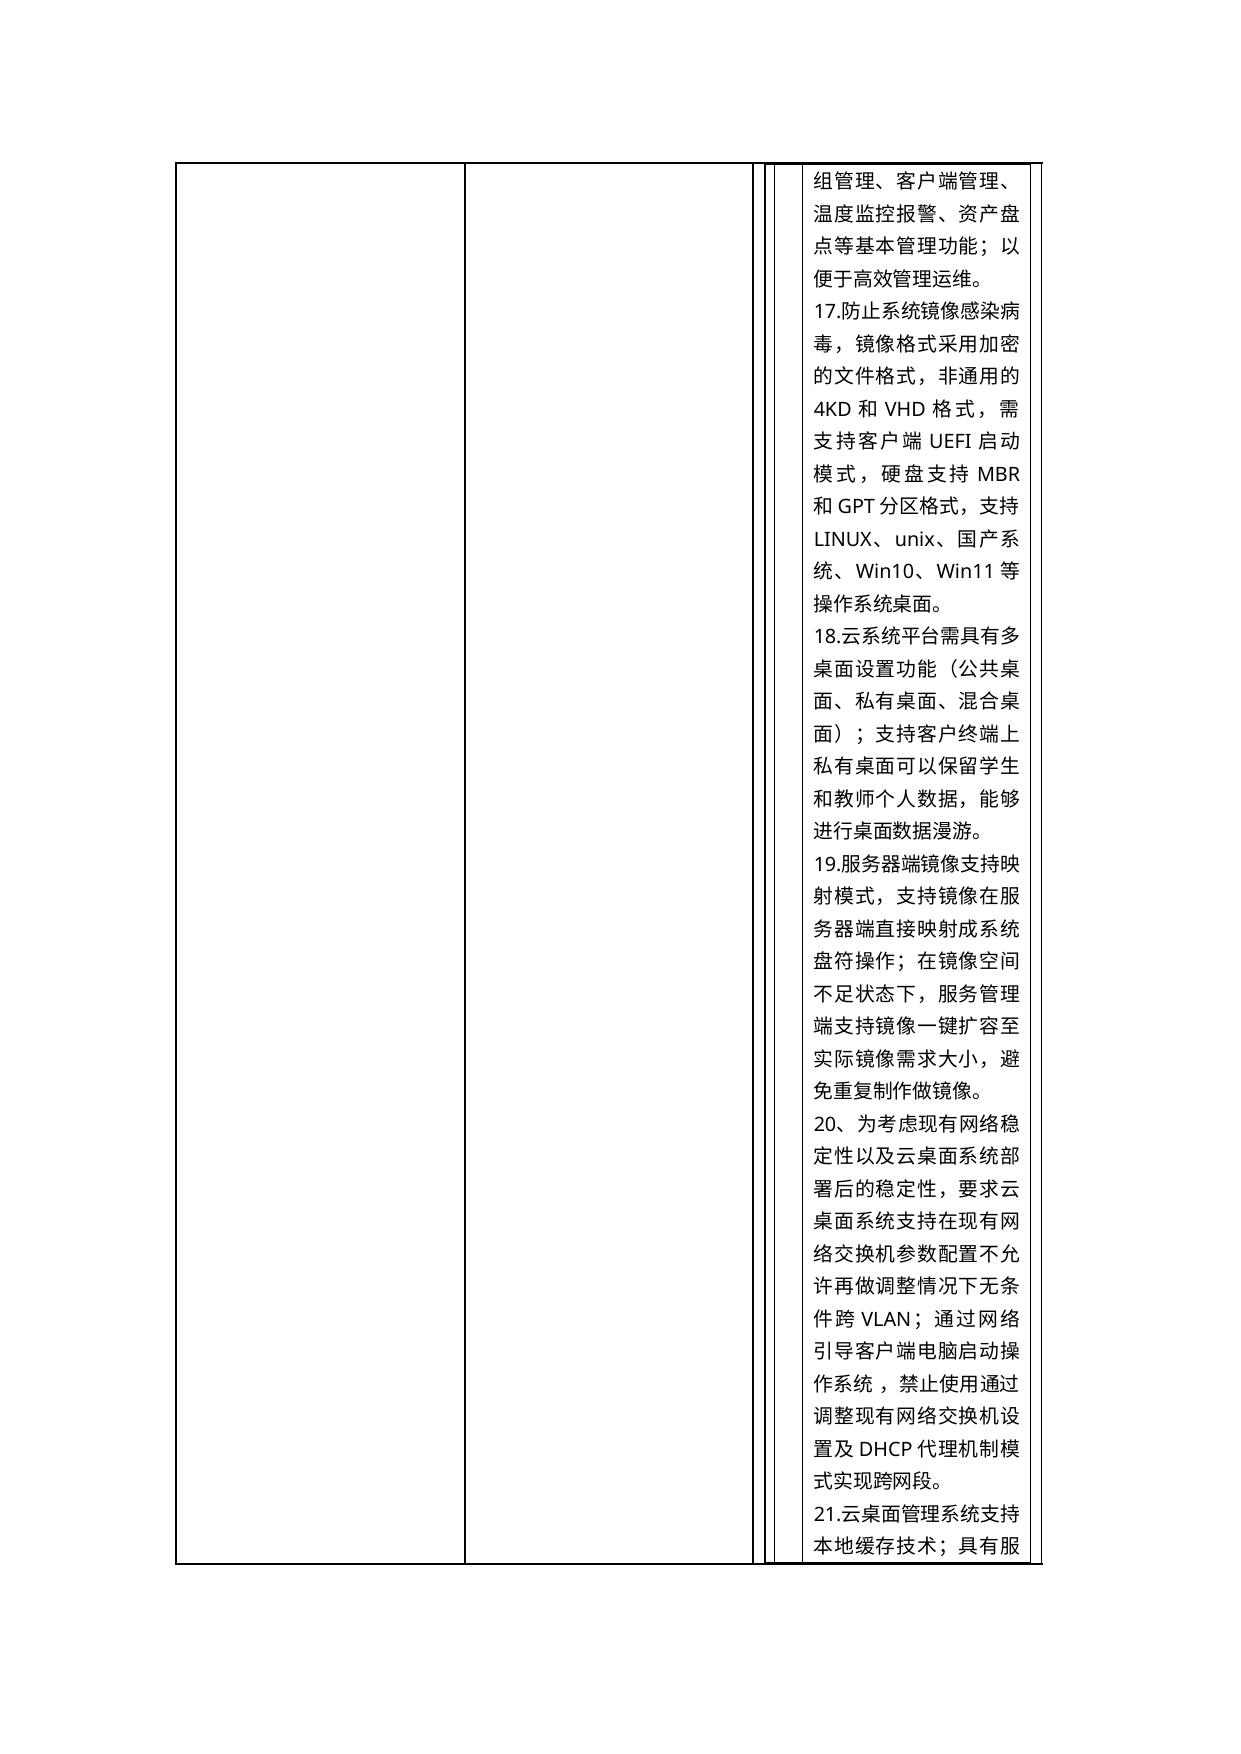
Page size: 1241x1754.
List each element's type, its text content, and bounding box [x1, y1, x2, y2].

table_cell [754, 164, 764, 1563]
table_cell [775, 165, 802, 1562]
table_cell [803, 165, 1030, 1562]
table_cell 1 [177, 164, 464, 1563]
table_cell [466, 164, 752, 1563]
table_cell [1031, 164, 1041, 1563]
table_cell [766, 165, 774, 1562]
